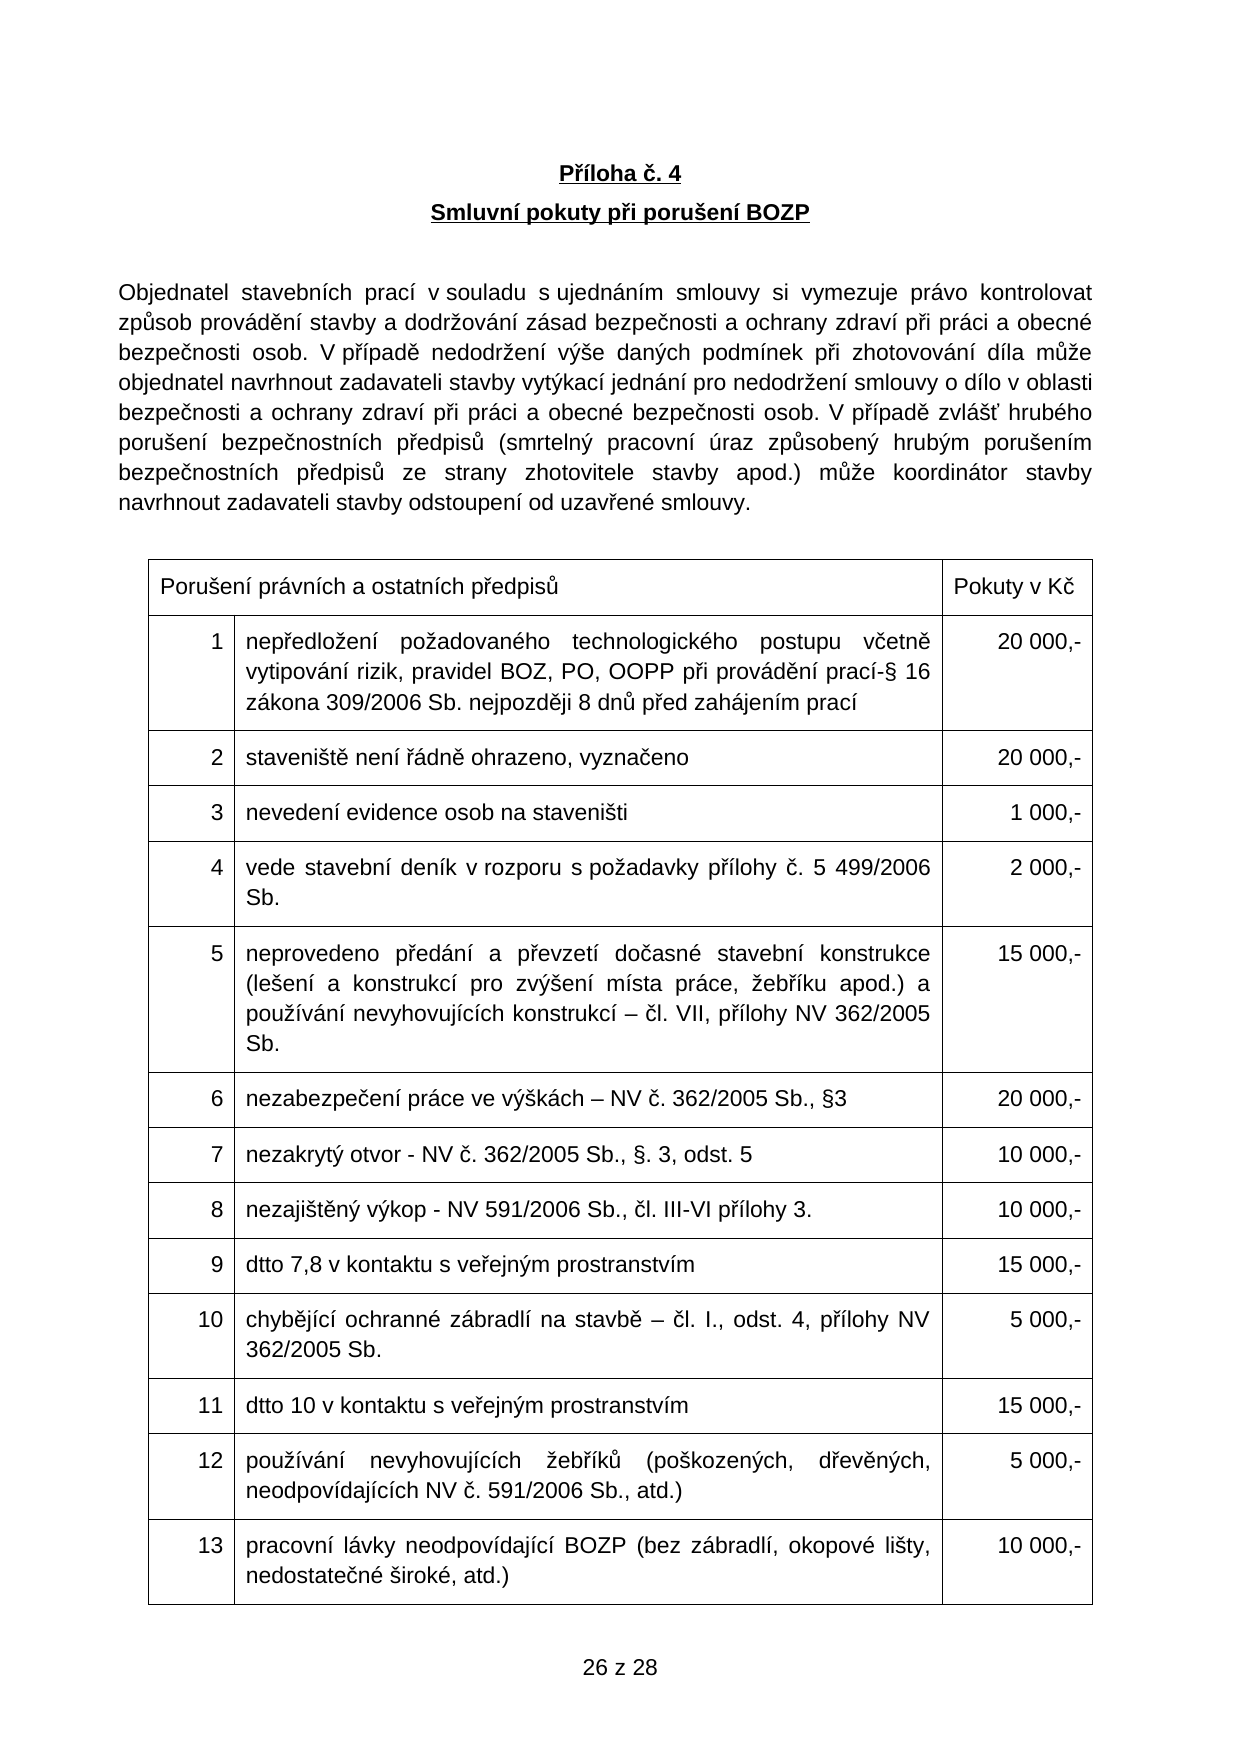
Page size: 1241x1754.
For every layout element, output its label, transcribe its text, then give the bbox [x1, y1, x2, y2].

table_cell 13 [149, 1520, 234, 1604]
table_cell 12 [149, 1434, 234, 1519]
table_cell 20 000,- [943, 1073, 1092, 1127]
table_cell nezakrytý otvor - NV č. 362/2005 Sb., §. 3, odst. 5 [235, 1128, 942, 1182]
table_cell 15 000,- [943, 927, 1092, 1072]
table_cell dtto 10 v kontaktu s veřejným prostranstvím [235, 1379, 942, 1433]
text Smluvní pokuty při porušení BOZP [148, 199, 1092, 225]
table_cell vede stavební deník v rozporu s požadavky přílohy č. 5 499/2006 Sb. [235, 842, 942, 926]
table_cell 8 [149, 1183, 234, 1237]
table_cell 15 000,- [943, 1239, 1092, 1293]
table_cell chybějící ochranné zábradlí na stavbě – čl. I., odst. 4, přílohy NV 362/2005 Sb. [235, 1294, 942, 1378]
table_cell 3 [149, 786, 234, 841]
table_cell 1 000,- [943, 786, 1092, 841]
table_cell 5 [149, 927, 234, 1072]
table_cell 2 000,- [943, 842, 1092, 926]
table_cell 11 [149, 1379, 234, 1433]
table_cell 6 [149, 1073, 234, 1127]
table_cell dtto 7,8 v kontaktu s veřejným prostranstvím [235, 1239, 942, 1293]
table_cell nevedení evidence osob na staveništi [235, 786, 942, 841]
table_cell nepředložení požadovaného technologického postupu včetně vytipování rizik, pravidel BOZ, PO, OOPP při provádění prací-§ 16 zákona 309/2006 Sb. nejpozději 8 dnů před zahájením prací [235, 616, 942, 730]
table_header Pokuty v Kč [943, 560, 1092, 614]
table_cell 1 [149, 616, 234, 730]
text Objednatel stavebních prací v souladu s ujednáním smlouvy si vymezuje právo kontrolovat způsob provádění stavby a dodržování zásad bezpečnosti a ochrany zdraví při práci a obecné bezpečnosti osob. V případě nedodržení výše daných podmínek při zhotovování díla může objednatel navrhnout zadavateli stavby vytýkací jednání pro nedodržení smlouvy o dílo v oblasti bezpečnosti a ochrany zdraví při práci a obecné bezpečnosti osob. V případě zvlášť hrubého porušení bezpečnostních předpisů (smrtelný pracovní úraz způsobený hrubým porušením bezpečnostních předpisů ze strany zhotovitele stavby apod.) může koordinátor stavby navrhnout zadavateli stavby odstoupení od uzavřené smlouvy. [118, 277, 1092, 517]
table_cell 4 [149, 842, 234, 926]
table_cell používání nevyhovujících žebříků (poškozených, dřevěných, neodpovídajících NV č. 591/2006 Sb., atd.) [235, 1434, 942, 1519]
table_cell 15 000,- [943, 1379, 1092, 1433]
table_cell 5 000,- [943, 1294, 1092, 1378]
table_cell nezajištěný výkop - NV 591/2006 Sb., čl. III-VI přílohy 3. [235, 1183, 942, 1237]
table_cell 5 000,- [943, 1434, 1092, 1519]
table_cell 20 000,- [943, 616, 1092, 730]
table_header Porušení právních a ostatních předpisů [149, 560, 942, 614]
table_cell 2 [149, 731, 234, 785]
table_cell nezabezpečení práce ve výškách – NV č. 362/2005 Sb., §3 [235, 1073, 942, 1127]
table_cell neprovedeno předání a převzetí dočasné stavební konstrukce (lešení a konstrukcí pro zvýšení místa práce, žebříku apod.) a používání nevyhovujících konstrukcí – čl. VII, přílohy NV 362/2005 Sb. [235, 927, 942, 1072]
table_cell 9 [149, 1239, 234, 1293]
table_cell 10 000,- [943, 1128, 1092, 1182]
table_cell 10 000,- [943, 1520, 1092, 1604]
table_cell 20 000,- [943, 731, 1092, 785]
text Příloha č. 4 [148, 160, 1092, 187]
table_cell pracovní lávky neodpovídající BOZP (bez zábradlí, okopové lišty, nedostatečné široké, atd.) [235, 1520, 942, 1604]
table_cell 10 [149, 1294, 234, 1378]
table_cell 7 [149, 1128, 234, 1182]
table_cell 10 000,- [943, 1183, 1092, 1237]
table_cell staveniště není řádně ohrazeno, vyznačeno [235, 731, 942, 785]
